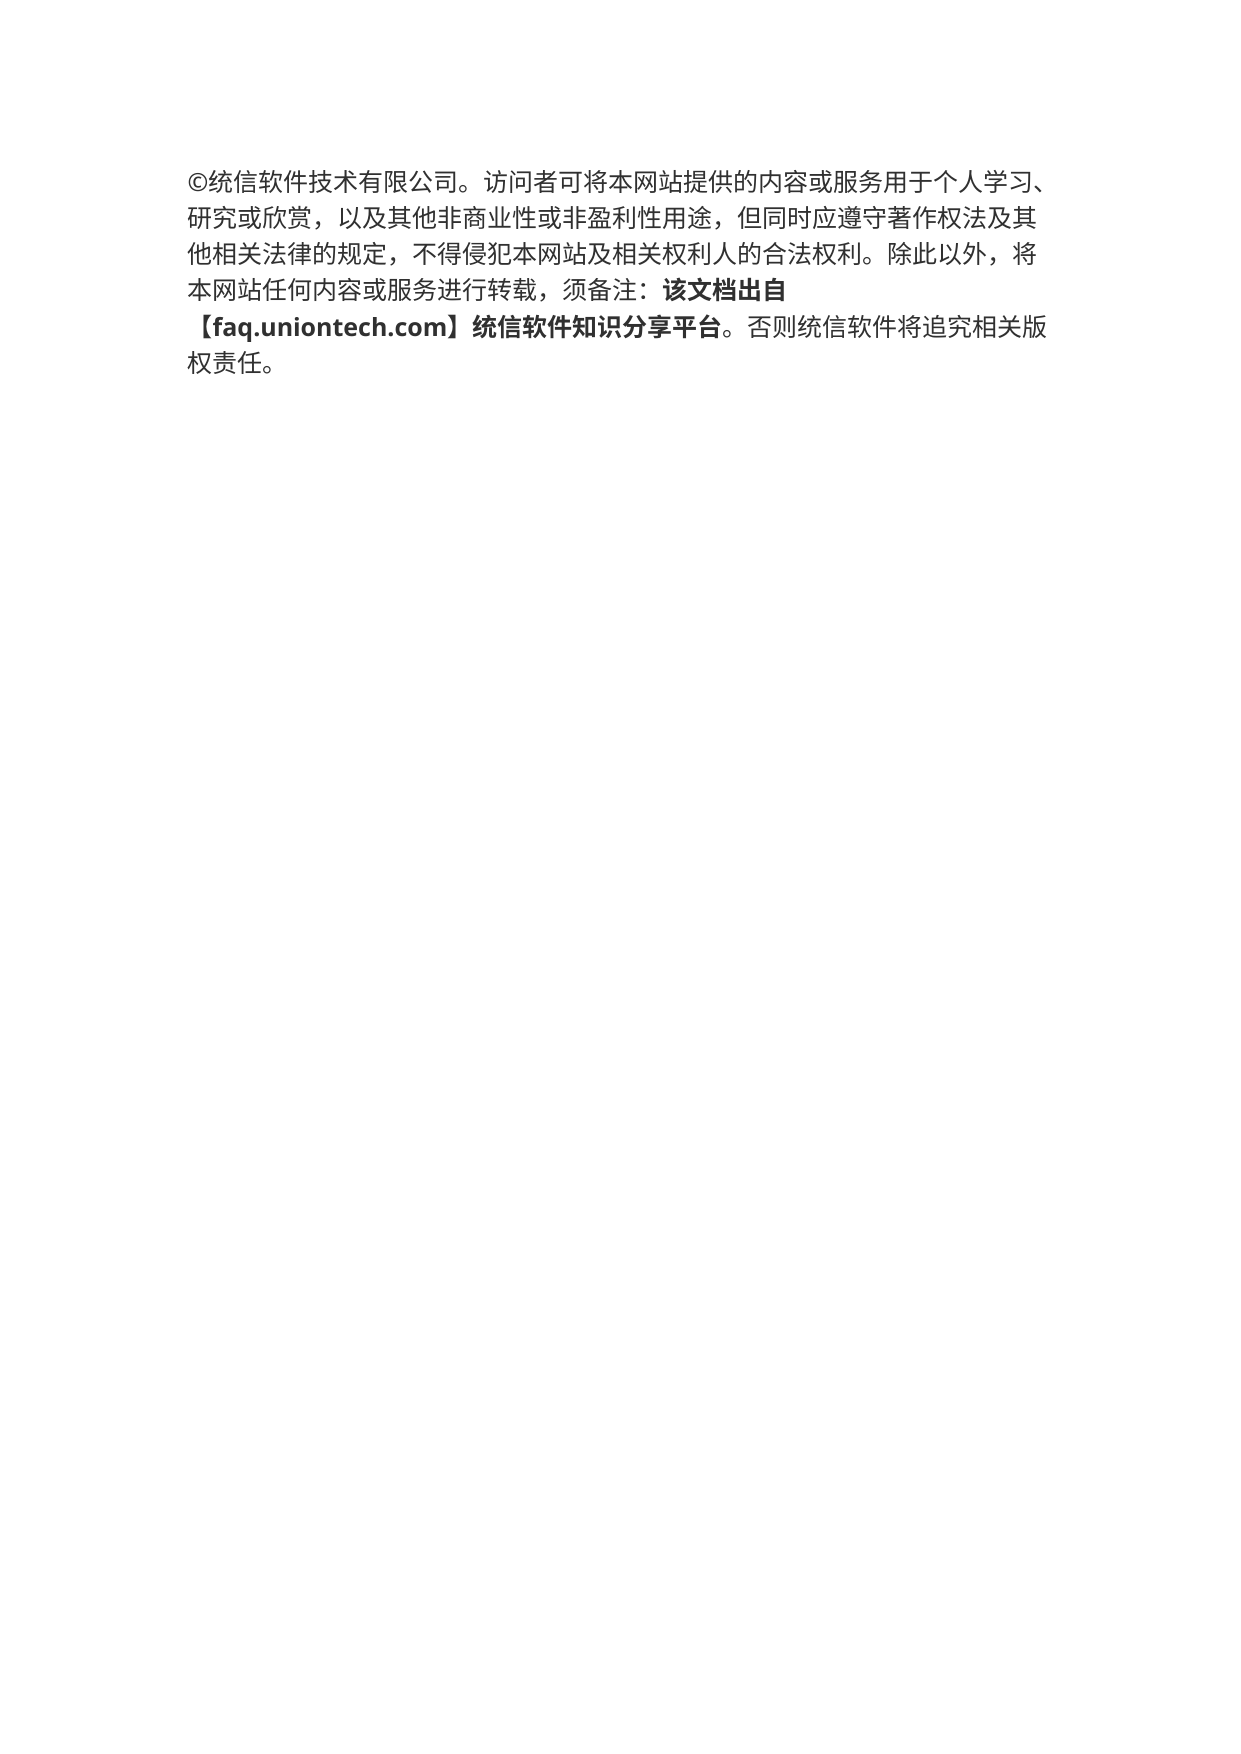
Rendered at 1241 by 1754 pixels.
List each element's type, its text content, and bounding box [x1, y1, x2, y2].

text ©统信软件技术有限公司。访问者可将本网站提供的内容或服务用于个人学习、研究或欣赏，以及其他非商业性或非盈利性用途，但同时应遵守著作权法及其他相关法律的规定，不得侵犯本网站及相关权利人的合法权利。除此以外，将本网站任何内容或服务进行转载，须备注：该文档出自【faq.uniontech.com】统信软件知识分享平台。否则统信软件将追究相关版权责任。 [187, 162, 1053, 379]
